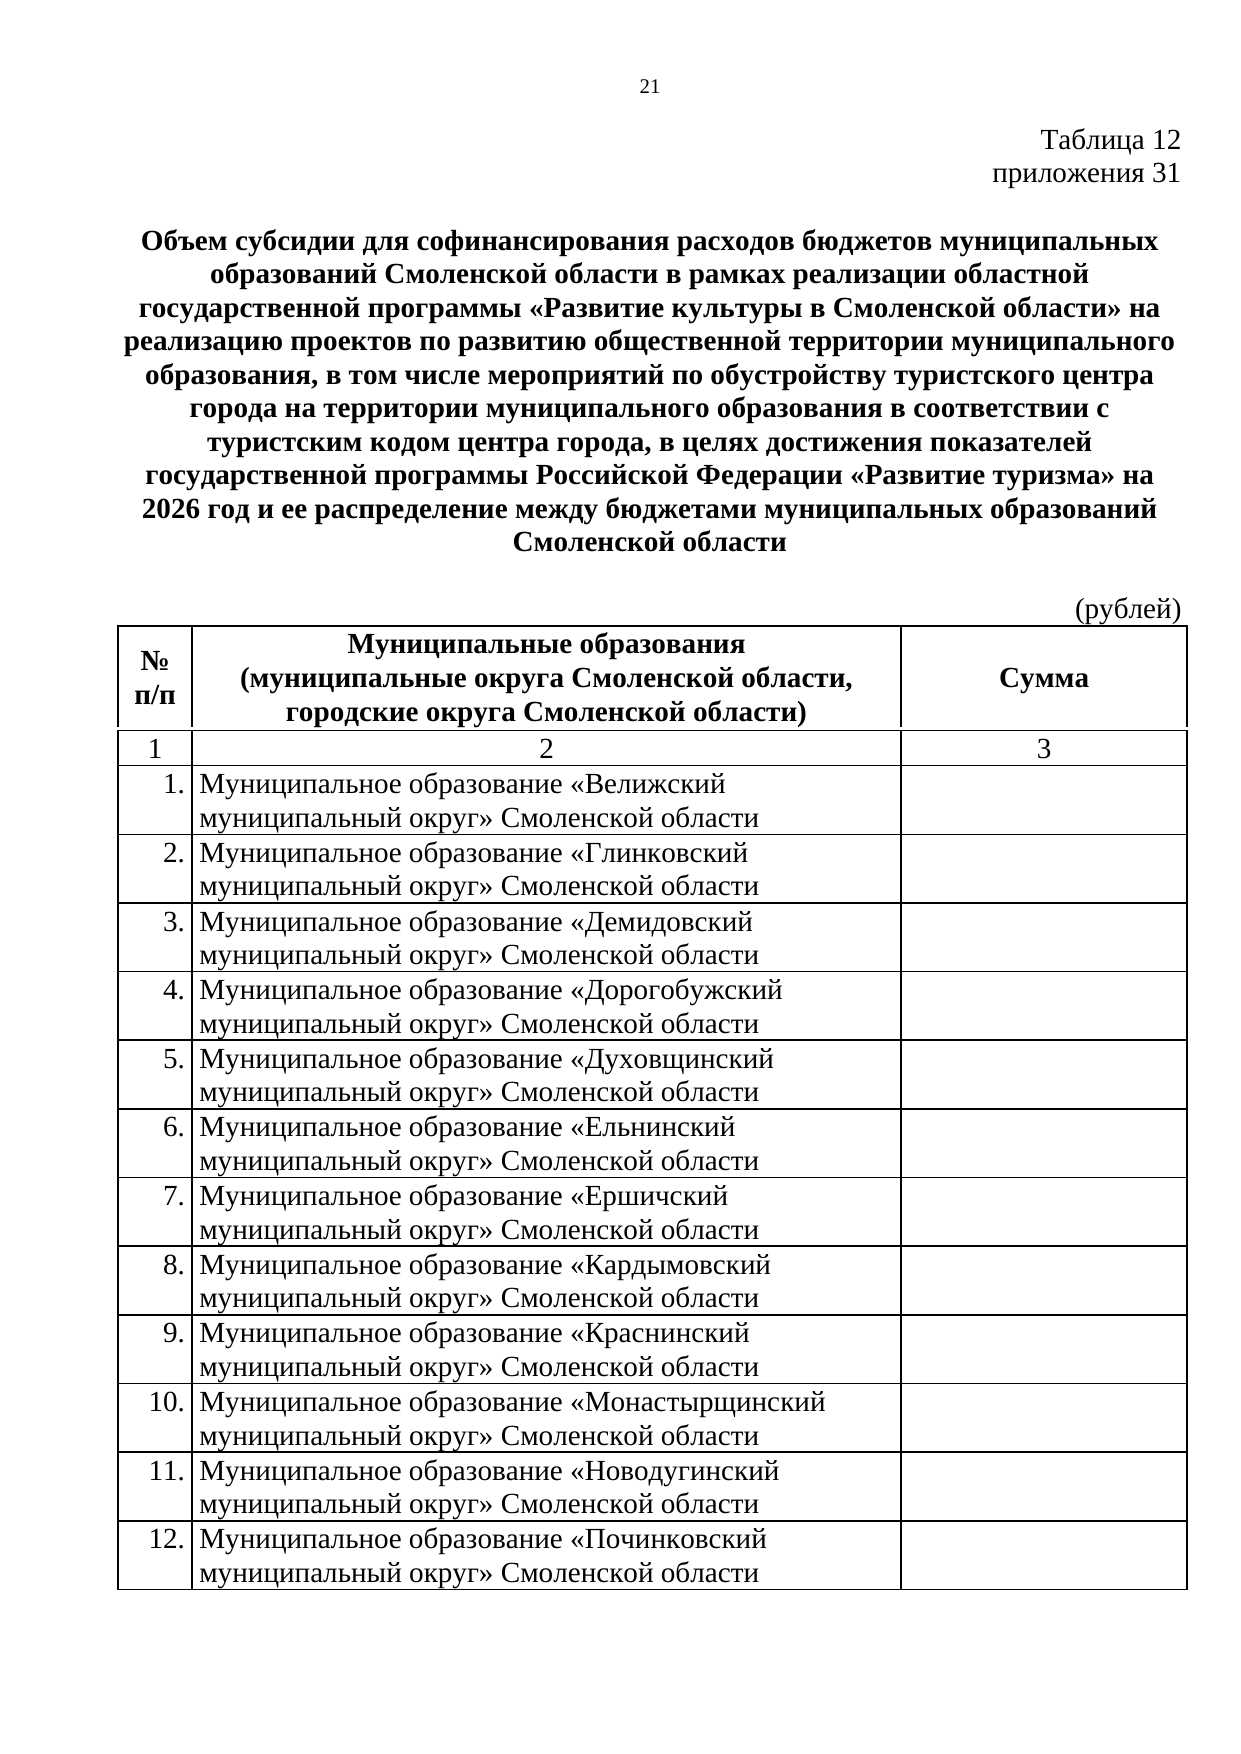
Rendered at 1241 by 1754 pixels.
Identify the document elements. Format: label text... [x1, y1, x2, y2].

table_cell Муниципальное образование «Велижский муниципальный округ» Смоленской области [193, 766, 900, 833]
table_cell Муниципальное образование «Краснинский муниципальный округ» Смоленской области [193, 1316, 900, 1383]
table_cell Муниципальное образование «Новодугинский муниципальный округ» Смоленской области [193, 1453, 900, 1520]
table_header 1 [119, 731, 191, 765]
table_cell 11. [119, 1453, 191, 1520]
table_cell [902, 766, 1186, 833]
table_cell Муниципальное образование «Духовщинский муниципальный округ» Смоленской области [193, 1041, 900, 1108]
table_cell [902, 1247, 1186, 1314]
table_cell Муниципальное образование «Ельнинский муниципальный округ» Смоленской области [193, 1110, 900, 1177]
table_cell [902, 1453, 1186, 1520]
table_cell [902, 1316, 1186, 1383]
table_header № п/п [119, 627, 191, 727]
text Таблица 12 [118, 122, 1181, 156]
table_header Муниципальные образования (муниципальные округа Смоленской области, городские округа Смоленской области) [193, 627, 900, 727]
table_cell [902, 904, 1186, 971]
table_cell Муниципальное образование «Дорогобужский муниципальный округ» Смоленской области [193, 972, 900, 1039]
table_cell 4. [119, 972, 191, 1039]
table_cell 1. [119, 766, 191, 833]
table_cell [902, 1178, 1186, 1245]
table_cell 2. [119, 835, 191, 902]
table_cell 9. [119, 1316, 191, 1383]
table_cell 6. [119, 1110, 191, 1177]
table_cell 7. [119, 1178, 191, 1245]
table_cell 8. [119, 1247, 191, 1314]
table_cell Муниципальное образование «Монастырщинский муниципальный округ» Смоленской области [193, 1384, 900, 1451]
table_cell Муниципальное образование «Починковский муниципальный округ» Смоленской области [193, 1522, 900, 1588]
table_header 3 [902, 731, 1186, 765]
table_cell Муниципальное образование «Кардымовский муниципальный округ» Смоленской области [193, 1247, 900, 1314]
table_header Сумма [902, 627, 1186, 727]
table_cell 5. [119, 1041, 191, 1108]
table_cell [902, 835, 1186, 902]
text Объем субсидии для софинансирования расходов бюджетов муниципальных образований Смоленской области в рамках реализации областной государственной программы «Развитие культуры в Смоленской области» на реализацию проектов по развитию общественной территории муниципального образования, в том числе мероприятий по обустройству туристского центра города на территории муниципального образования в соответствии с туристским кодом центра города, в целях достижения показателей государственной программы Российской Федерации «Развитие туризма» на 2026 год и ее распределение между бюджетами муниципальных образований Смоленской области [118, 223, 1181, 558]
table_cell [902, 1110, 1186, 1177]
text (рублей) [118, 592, 1181, 625]
table_cell 10. [119, 1384, 191, 1451]
table_cell 12. [119, 1522, 191, 1588]
table_cell [902, 1522, 1186, 1588]
table_cell Муниципальное образование «Ершичский муниципальный округ» Смоленской области [193, 1178, 900, 1245]
table_cell Муниципальное образование «Демидовский муниципальный округ» Смоленской области [193, 904, 900, 971]
table_cell 3. [119, 904, 191, 971]
table_header 2 [193, 731, 900, 765]
table_cell Муниципальное образование «Глинковский муниципальный округ» Смоленской области [193, 835, 900, 902]
text приложения 31 [118, 156, 1181, 189]
table_cell [902, 972, 1186, 1039]
table_cell [902, 1041, 1186, 1108]
table_cell [902, 1384, 1186, 1451]
